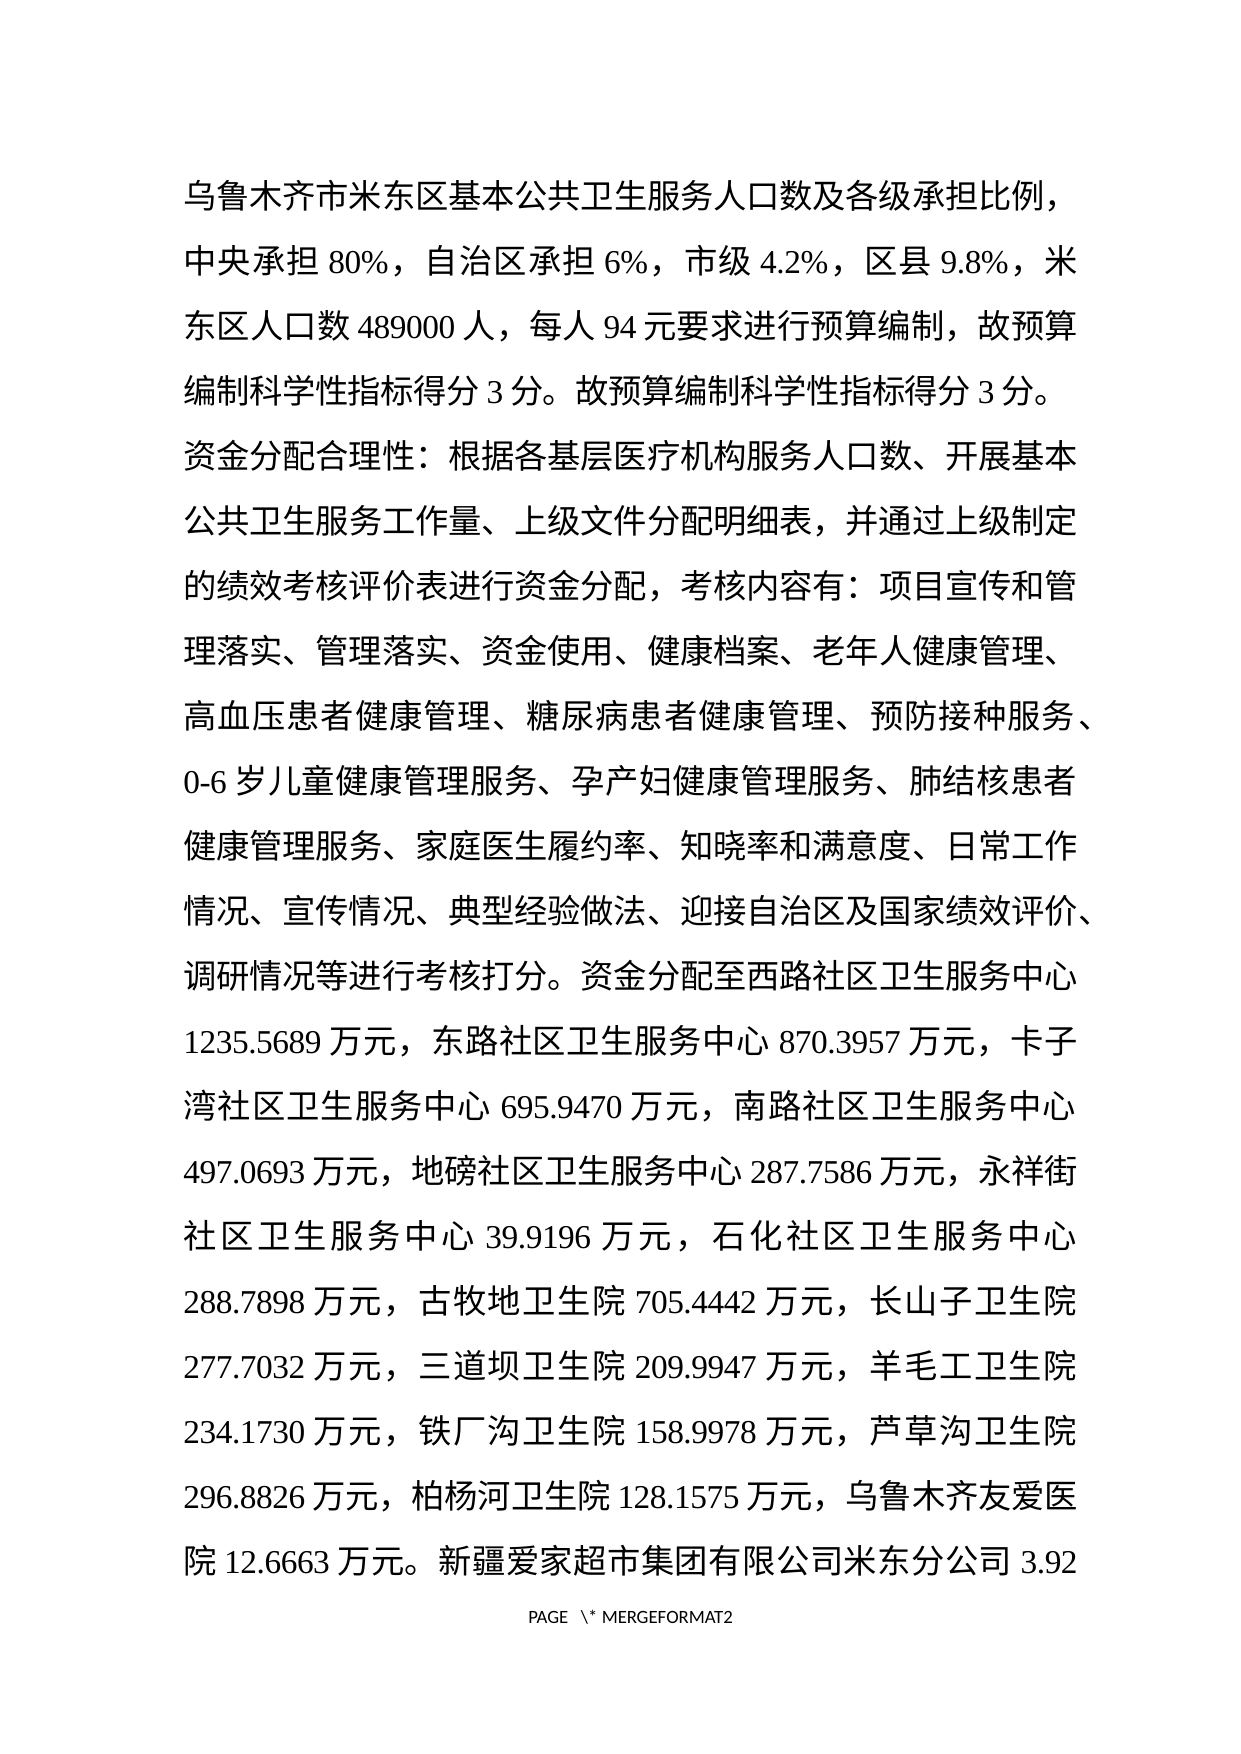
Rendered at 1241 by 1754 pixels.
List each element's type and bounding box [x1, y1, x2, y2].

text [183, 162, 1078, 1592]
